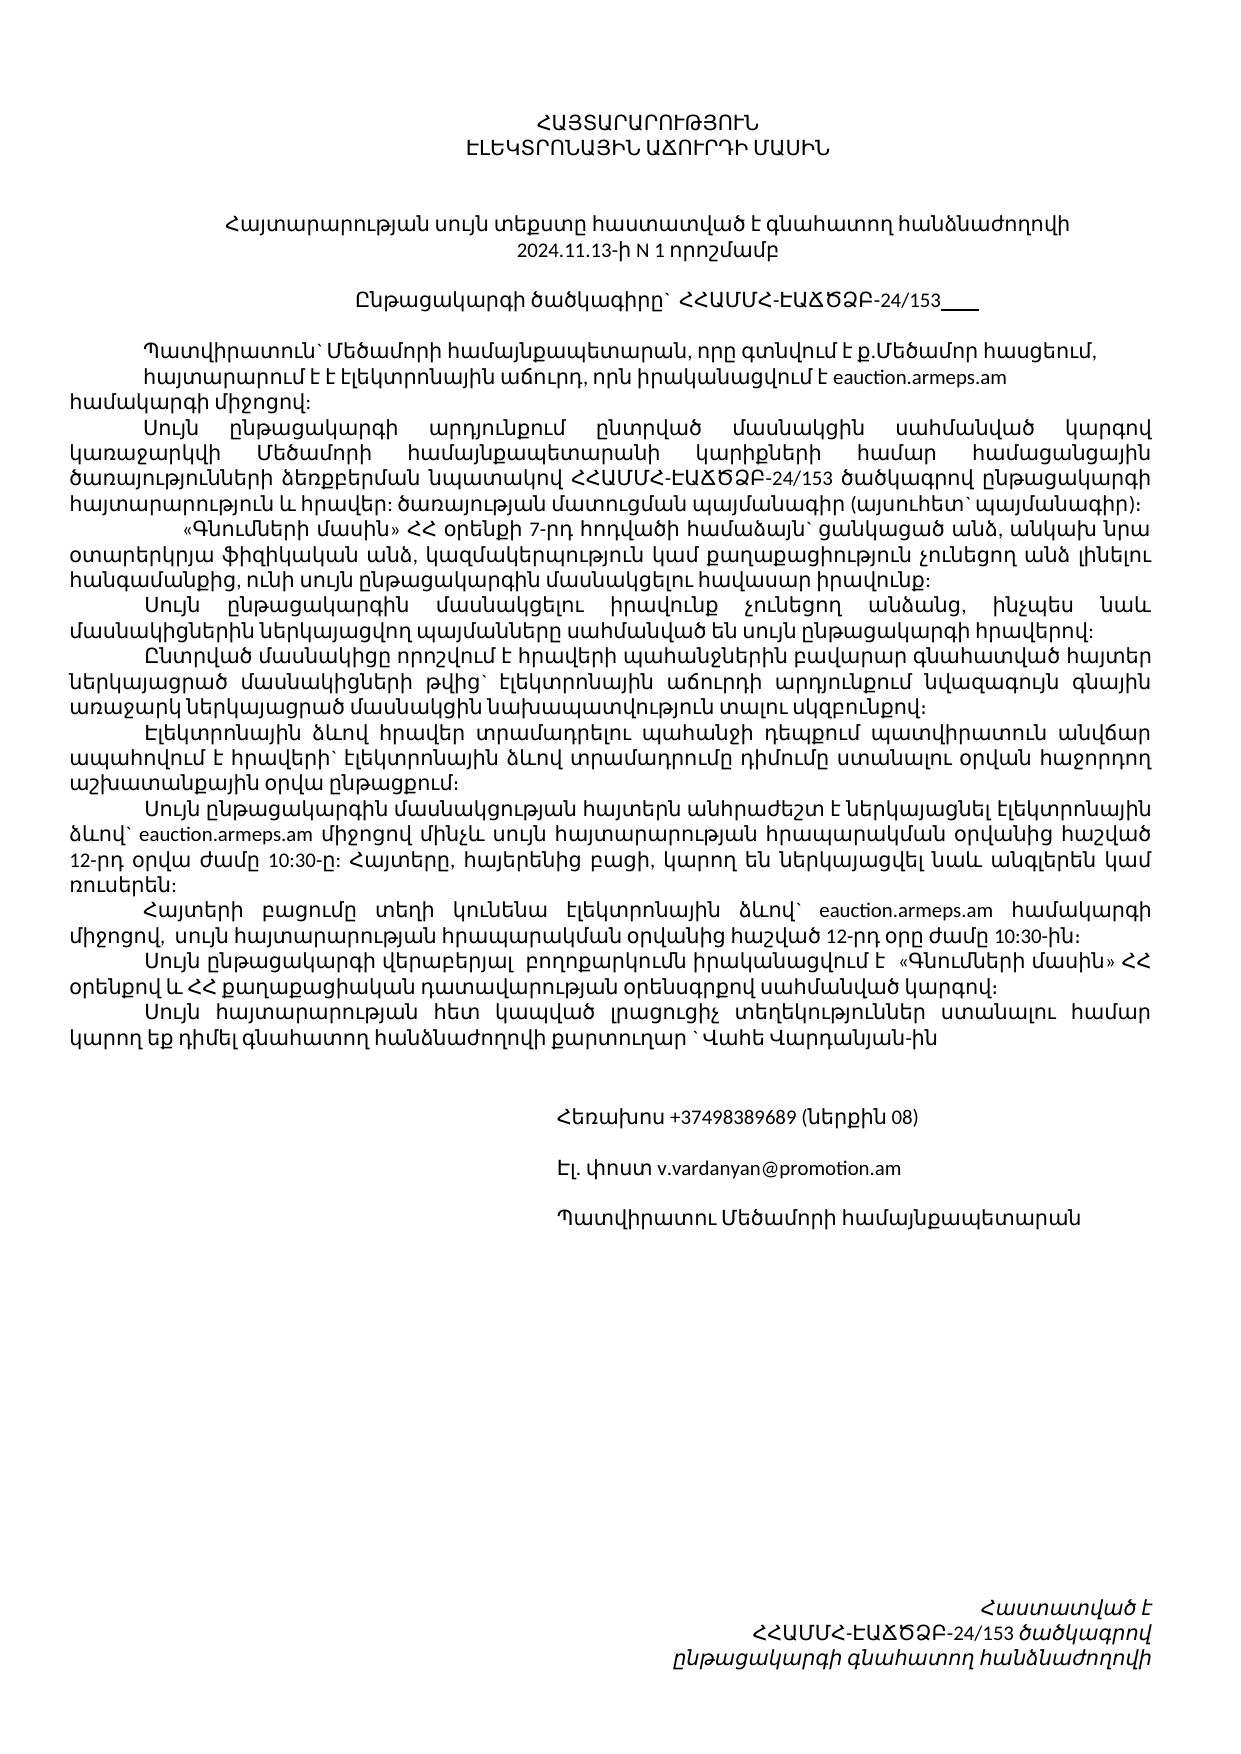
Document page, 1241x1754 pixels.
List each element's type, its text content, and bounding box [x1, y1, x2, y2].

text Պատվիրատու Մեծամորի համայնքապետարան [69, 1206, 1152, 1231]
text հայտարարում է է էլեկտրոնային աճուրդ, որն իրականացվում է eauction.armeps.am համակարգի միջոցով: [69, 364, 1152, 415]
text Սույն ընթացակարգի արդյունքում ընտրված մասնակցին սահմանված կարգով կառաջարկվի Մեծամորի համայնքապետարանի կարիքների համար համացանցային ծառայությունների ձեռքբերման նպատակով ՀՀԱՄՄՀ-ԷԱՃԾՁԲ-24/153 ծածկագրով ընթացակարգի հայտարարություն և հրավեր: ծառայության մատուցման պայմանագիր (այսուհետ` պայմանագիր)։ [69, 415, 1152, 516]
text Էլեկտրոնային ձևով հրավեր տրամադրելու պահանջի դեպքում պատվիրատուն անվճար ապահովում է հրավերի` էլեկտրոնային ձևով տրամադրումը դիմումը ստանալու օրվան հաջորդող աշխատանքային օրվա ընթացքում։ [69, 720, 1152, 796]
text ընթացակարգի գնահատող հանձնաժողովի [69, 1646, 1152, 1671]
text ԷԼԵԿՏՐՈՆԱՅԻՆ ԱՃՈՒՐԴԻ ՄԱՍԻՆ [69, 135, 1152, 161]
text Սույն ընթացակարգի վերաբերյալ բողոքարկումն իրականացվում է «Գնումների մասին» ՀՀ օրենքով և ՀՀ քաղաքացիական դատավարության օրենսգրքով սահմանված կարգով։ [69, 948, 1152, 999]
text «Գնումների մասին» ՀՀ օրենքի 7-րդ հոդվածի համաձայն` ցանկացած անձ, անկախ նրա օտարերկրյա ֆիզիկական անձ, կազմակերպություն կամ քաղաքացիություն չունեցող անձ լինելու հանգամանքից, ունի սույն ընթացակարգին մասնակցելու հավասար իրավունք: [69, 516, 1152, 593]
text Էլ. փոստ v.vardanyan@promotion.am [69, 1155, 1152, 1180]
text Սույն ընթացակարգին մասնակցելու իրավունք չունեցող անձանց, ինչպես նաև մասնակիցներին ներկայացվող պայմանները սահմանված են սույն ընթացակարգի հրավերով: [69, 593, 1152, 643]
text ՀՀԱՄՄՀ-ԷԱՃԾՁԲ-24/153 ծածկագրով [69, 1620, 1152, 1646]
text Հաստատված է [69, 1595, 1152, 1620]
text Հայտարարության սույն տեքստը հաստատված է գնահատող հանձնաժողովի [69, 211, 1152, 237]
text ՀԱՅՏԱՐԱՐՈՒԹՅՈՒՆ [69, 110, 1152, 135]
text Սույն հայտարարության հետ կապված լրացուցիչ տեղեկություններ ստանալու համար կարող եք դիմել գնահատող հանձնաժողովի քարտուղար ` Վահե Վարդանյան-ին [69, 999, 1152, 1050]
text Հայտերի բացումը տեղի կունենա էլեկտրոնային ձևով` eauction.armeps.am համակարգի միջոցով, սույն հայտարարության հրապարակման օրվանից հաշված 12-րդ օրը ժամը 10:30-ին։ [69, 898, 1152, 948]
text Ընթացակարգի ծածկագիրը` ՀՀԱՄՄՀ-ԷԱՃԾՁԲ-24/153 [69, 288, 1152, 313]
text Պատվիրատուն` Մեծամորի համայնքապետարան, որը գտնվում է ք.Մեծամոր հասցեում, [69, 338, 1152, 364]
text Սույն ընթացակարգին մասնակցության հայտերն անհրաժեշտ է ներկայացնել էլեկտրոնային ձևով` eauction.armeps.am միջոցով մինչև սույն հայտարարության հրապարակման օրվանից հաշված 12-րդ օրվա ժամը 10:30-ը: Հայտերը, հայերենից բացի, կարող են ներկայացվել նաև անգլերեն կամ ռուսերեն: [69, 796, 1152, 898]
text Ընտրված մասնակիցը որոշվում է հրավերի պահանջներին բավարար գնահատված հայտեր ներկայացրած մասնակիցների թվից` էլեկտրոնային աճուրդի արդյունքում նվազագույն գնային առաջարկ ներկայացրած մասնակցին նախապատվություն տալու սկզբունքով։ [69, 643, 1152, 720]
text 2024.11.13 -ի N 1 որոշմամբ [69, 237, 1152, 262]
text Հեռախոս +37498389689 (ներքին 08) [69, 1104, 1152, 1129]
